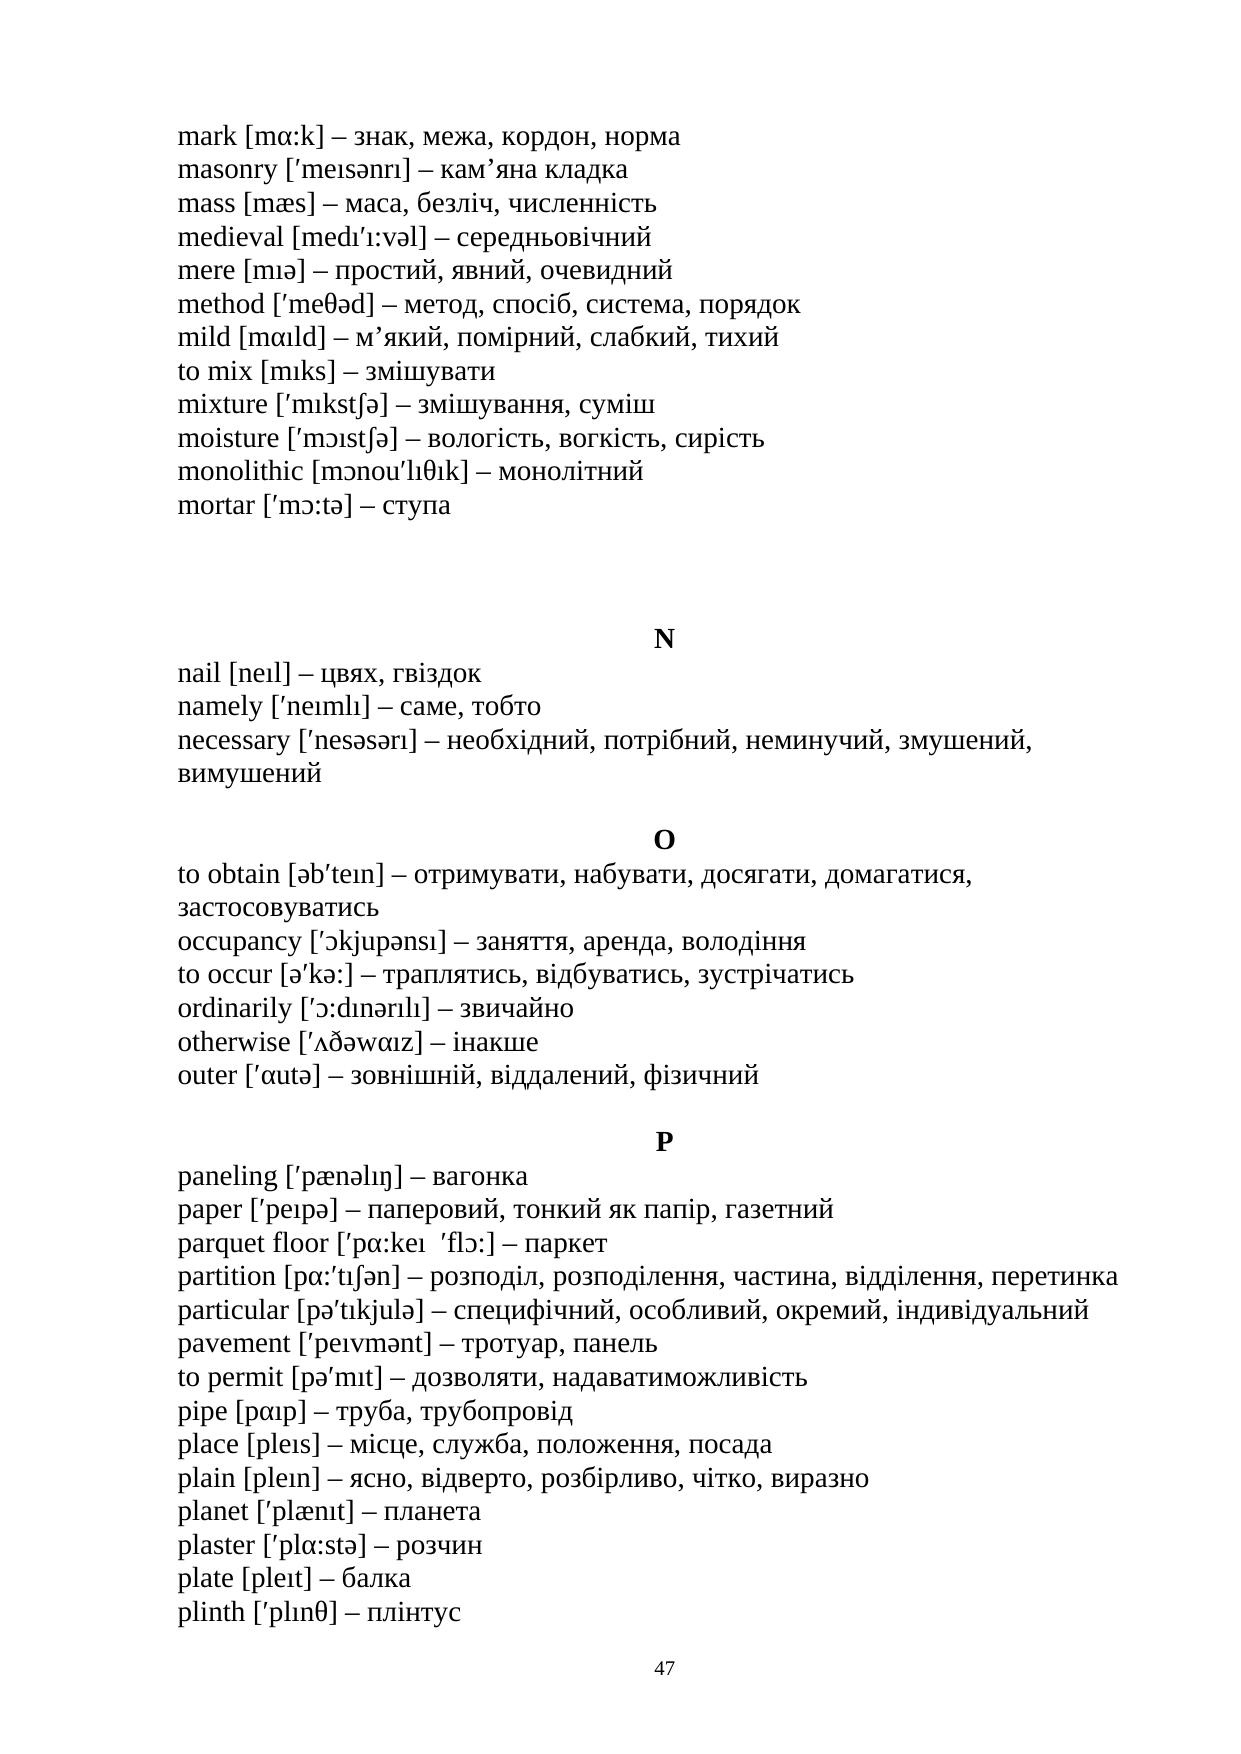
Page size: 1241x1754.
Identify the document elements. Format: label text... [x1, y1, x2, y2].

text place [pleıs] – місце, служба, положення, посада [177, 1426, 1152, 1460]
text paneling [′pænəlıŋ] – вагонка [177, 1158, 1152, 1191]
text outer [′αutə] – зовнішній, віддалений, фізичний [177, 1057, 1152, 1091]
text masonry [′meısənrı] – кам’яна кладка [177, 152, 1152, 185]
text necessary [′nesəsərı] – необхідний, потрібний, неминучий, змушений, вимушений [177, 722, 1152, 789]
text to mix [mıks] – змішувати [177, 353, 1152, 386]
text partition [pα:′tıʃən] – розподіл, розподілення, частина, відділення, перетинка [177, 1258, 1152, 1292]
subtitle to obtain [əb′teın] – отримувати, набувати, досягати, домагатися, застосовуватись [177, 856, 1152, 923]
text to permit [pə′mıt] – дозволяти, надаватиможливість [177, 1359, 1152, 1393]
text mere [mıə] – простий, явний, очевидний [177, 252, 1152, 286]
text ordinarily [′ɔ:dınərılı] – звичайно [177, 990, 1152, 1024]
text pavement [′peıvmənt] – тротуар, панель [177, 1326, 1152, 1359]
text method [′meθəd] – метод, спосіб, система, порядок [177, 286, 1152, 319]
text particular [pə′tıkjulə] – специфічний, особливий, окремий, індивідуальний [177, 1292, 1152, 1326]
text nail [neıl] – цвях, гвіздок [177, 655, 1152, 688]
text moisture [′mɔıstʃə] – вологість, вогкість, сирість [177, 420, 1152, 453]
text plain [pleın] – ясно, відверто, розбірливо, чітко, виразно [177, 1460, 1152, 1493]
text mild [mαıld] – м’який, помірний, слабкий, тихий [177, 319, 1152, 353]
text medieval [medı′ı:vəl] – середньовічний [177, 219, 1152, 252]
text namely [′neımlı] – саме, тобто [177, 688, 1152, 722]
subtitle O [177, 822, 1152, 856]
text parquet floor [′pα:keı ′flɔ:] – паркет [177, 1225, 1152, 1258]
text monolithic [mɔnou′lıθık] – монолітний [177, 453, 1152, 487]
text mass [mæs] – маса, безліч, численність [177, 185, 1152, 219]
text mixture [′mıkstʃə] – змішування, суміш [177, 386, 1152, 420]
text to occur [ə′kə:] – траплятись, відбуватись, зустрічатись [177, 957, 1152, 990]
subtitle P [177, 1124, 1152, 1158]
text plinth [′plınθ] – плінтус [177, 1594, 1152, 1627]
text otherwise [′ʌðəwαız] – інакше [177, 1024, 1152, 1057]
text paper [′peıpə] – паперовий, тонкий як папір, газетний [177, 1191, 1152, 1225]
text mortar [′mɔ:tə] – ступа [177, 487, 1152, 521]
title N [177, 621, 1152, 655]
text occupancy [′ɔkjupənsı] – заняття, аренда, володіння [177, 923, 1152, 957]
text plaster [′plα:stə] – розчин [177, 1527, 1152, 1560]
text pipe [pαıp] – труба, трубопровід [177, 1393, 1152, 1426]
text mark [mα:k] – знак, межа, кордон, норма [177, 118, 1152, 152]
text planet [′plænıt] – планета [177, 1493, 1152, 1527]
text plate [pleıt] – балка [177, 1560, 1152, 1594]
